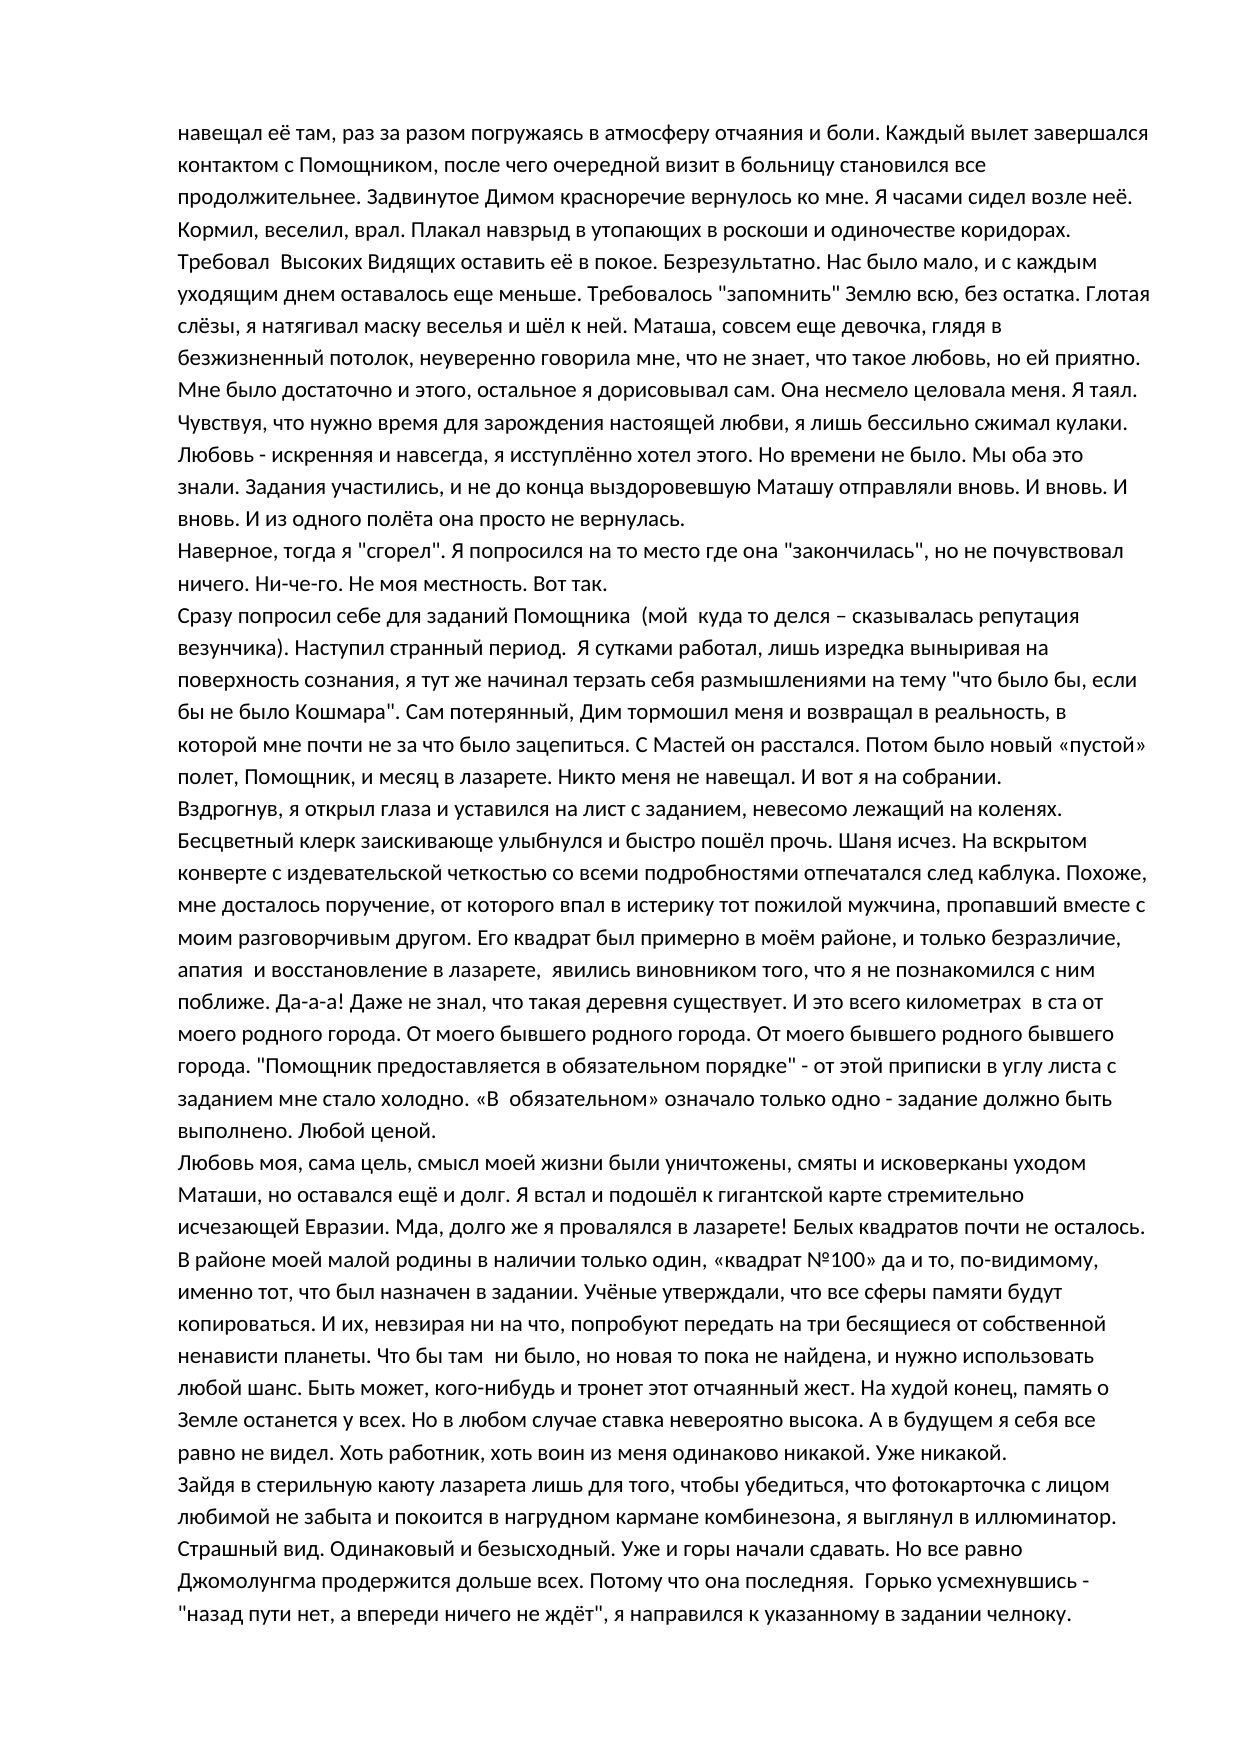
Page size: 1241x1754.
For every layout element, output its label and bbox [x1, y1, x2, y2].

text [177, 118, 1152, 1627]
